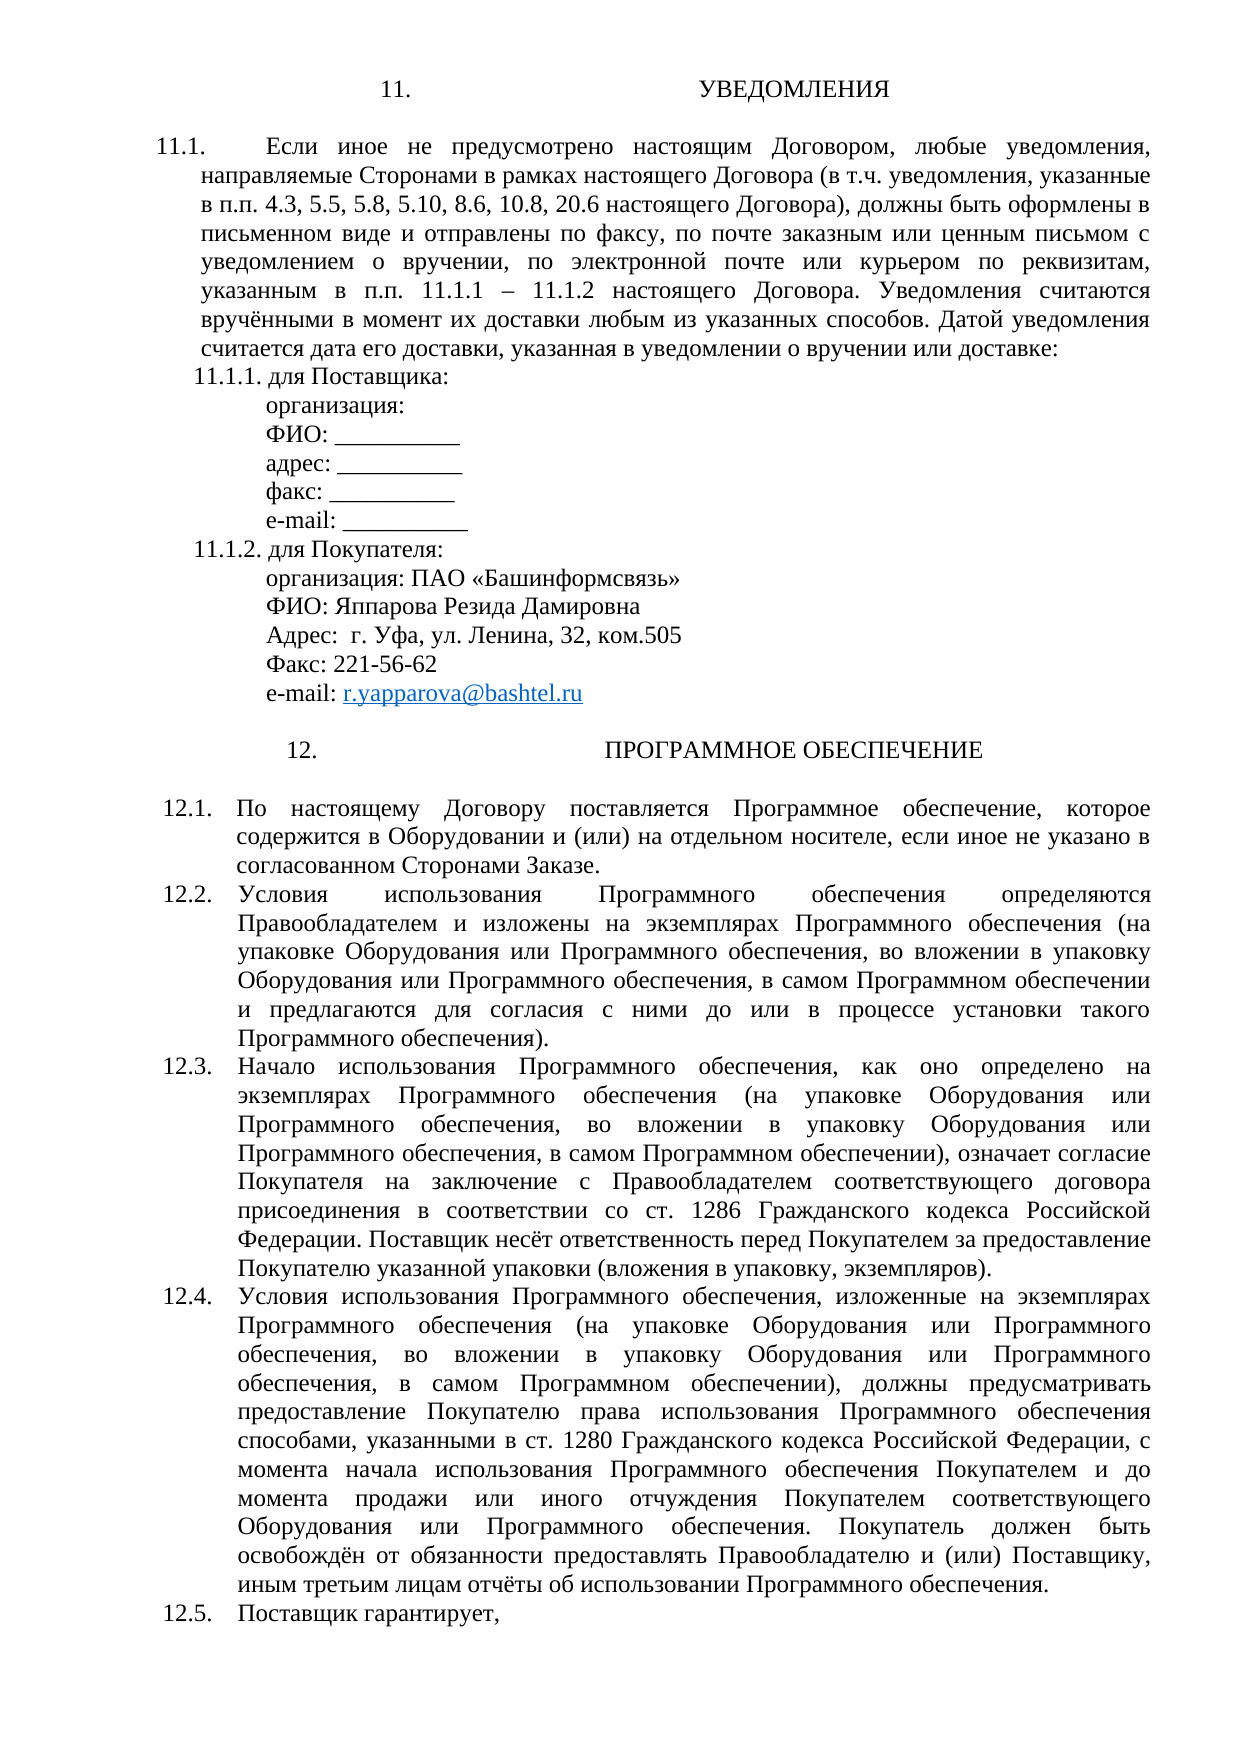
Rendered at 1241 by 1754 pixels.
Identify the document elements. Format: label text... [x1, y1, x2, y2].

text Факс: 221-56-62 [266, 649, 1152, 678]
list Если иное не предусмотрено настоящим Договором, любые уведомления, направляемые Сторонами в рамках настоящего Договора (в т.ч. уведомления, указанные в п.п. 4.3, 5.5, 5.8, 5.10, 8.6, 10.8, 20.6 настоящего Договора), должны быть оформлены в письменном виде и отправлены по факсу, по почте заказным или ценным письмом с уведомлением о вручении, по электронной почте или курьером по реквизитам, указанным в п.п. 11.1.1 – 11.1.2 настоящего Договора. Уведомления считаются вручёнными в момент их доставки любым из указанных способов. Датой уведомления считается дата его доставки, указанная в уведомлении о вручении или доставке: [156, 131, 1152, 361]
text ФИО: __________ [201, 419, 1152, 448]
text e-mail: r.yapparova@bashtel.ru [266, 678, 1152, 706]
text организация: ПАО «Башинформсвязь» [201, 563, 1152, 591]
text организация: [201, 390, 1152, 419]
list для Поставщика: [193, 361, 1152, 390]
text факс: __________ [201, 476, 1152, 505]
text ФИО: Яппарова Резида Дамировна [266, 591, 1152, 620]
list для Покупателя: [193, 534, 1152, 563]
list Начало использования Программного обеспечения, как оно определено на экземплярах Программного обеспечения (на упаковке Оборудования или Программного обеспечения, во вложении в упаковку Оборудования или Программного обеспечения, в самом Программном обеспечении), означает согласие Покупателя на заключение с Правообладателем соответствующего договора присоединения в соответствии со ст. 1286 Гражданского кодекса Российской Федерации. Поставщик несёт ответственность перед Покупателем за предоставление Покупателю указанной упаковки (вложения в упаковку, экземпляров). [162, 1051, 1152, 1281]
list ПРОГРАММНОЕ ОБЕСПЕЧЕНИЕ [118, 735, 1152, 764]
text Адрес: г. Уфа, ул. Ленина, 32, ком.505 [266, 620, 1152, 649]
text e-mail: __________ [201, 505, 1152, 534]
list По настоящему Договору поставляется Программное обеспечение, которое содержится в Оборудовании и (или) на отдельном носителе, если иное не указано в согласованном Сторонами Заказе. [162, 793, 1152, 879]
list Условия использования Программного обеспечения определяются Правообладателем и изложены на экземплярах Программного обеспечения (на упаковке Оборудования или Программного обеспечения, во вложении в упаковку Оборудования или Программного обеспечения, в самом Программном обеспечении и предлагаются для согласия с ними до или в процессе установки такого Программного обеспечения). [162, 879, 1152, 1051]
list УВЕДОМЛЕНИЯ [118, 74, 1152, 103]
text адрес: __________ [201, 448, 1152, 476]
list Поставщик гарантирует, [162, 1598, 1152, 1626]
list Условия использования Программного обеспечения, изложенные на экземплярах Программного обеспечения (на упаковке Оборудования или Программного обеспечения, во вложении в упаковку Оборудования или Программного обеспечения, в самом Программном обеспечении), должны предусматривать предоставление Покупателю права использования Программного обеспечения способами, указанными в ст. 1280 Гражданского кодекса Российской Федерации, с момента начала использования Программного обеспечения Покупателем и до момента продажи или иного отчуждения Покупателем соответствующего Оборудования или Программного обеспечения. Покупатель должен быть освобождён от обязанности предоставлять Правообладателю и (или) Поставщику, иным третьим лицам отчёты об использовании Программного обеспечения. [162, 1281, 1152, 1598]
